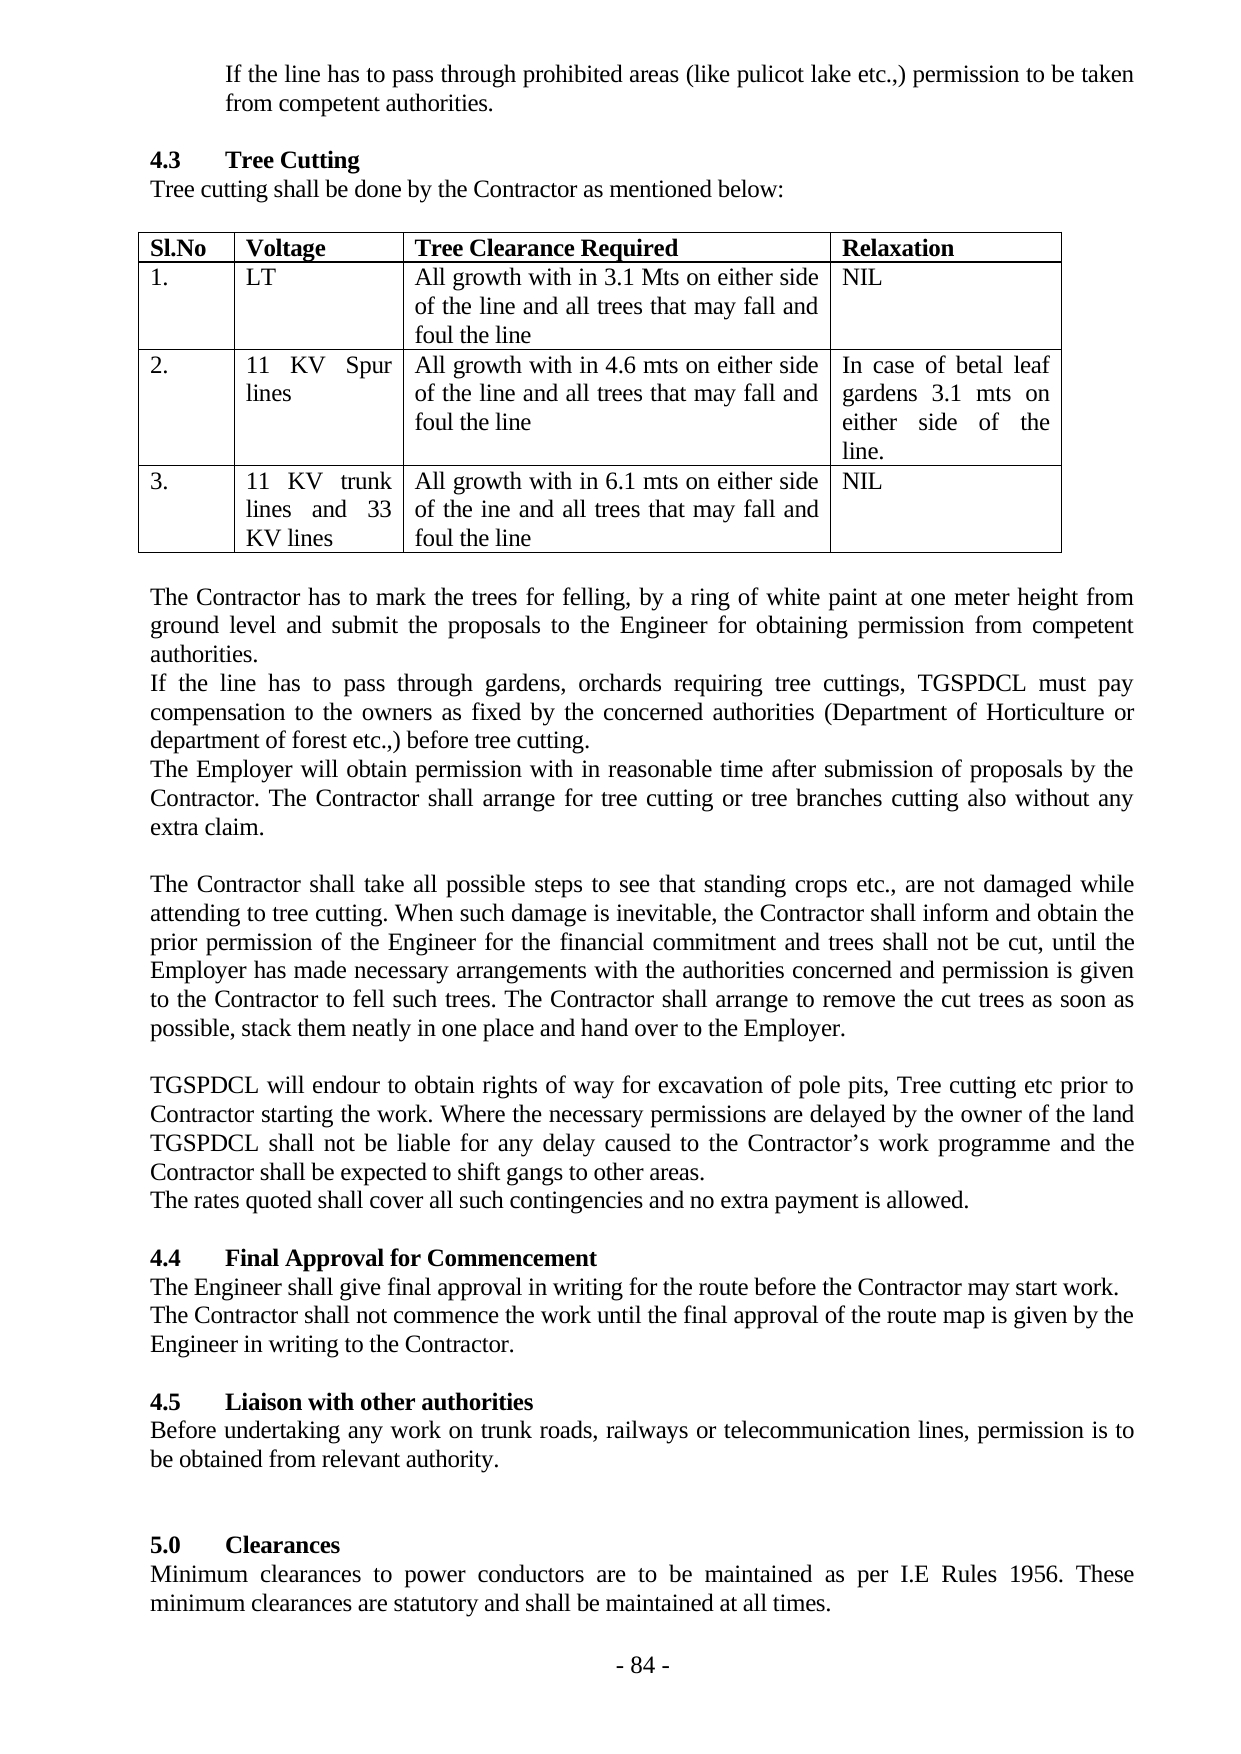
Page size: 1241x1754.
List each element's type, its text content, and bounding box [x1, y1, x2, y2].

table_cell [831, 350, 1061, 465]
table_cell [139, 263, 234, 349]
text If the line has to pass through prohibited areas (like pulicot lake etc.,) permission to be taken from competent authorities. [225, 59, 1135, 117]
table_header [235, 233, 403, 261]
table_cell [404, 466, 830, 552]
text The Contractor shall take all possible steps to see that standing crops etc., are not damaged while attending to tree cutting. When such damage is inevitable, the Contractor shall inform and obtain the prior permission of the Engineer for the financial commitment and trees shall not be cut, until the Employer has made necessary arrangements with the authorities concerned and permission is given to the Contractor to fell such trees. The Contractor shall arrange to remove the cut trees as soon as possible, stack them neatly in one place and hand over to the Employer. [150, 869, 1135, 1042]
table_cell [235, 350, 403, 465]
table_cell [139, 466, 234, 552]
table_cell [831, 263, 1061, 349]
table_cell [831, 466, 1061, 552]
text The Contractor has to mark the trees for felling, by a ring of white paint at one meter height from ground level and submit the proposals to the Engineer for obtaining permission from competent authorities. [150, 582, 1135, 668]
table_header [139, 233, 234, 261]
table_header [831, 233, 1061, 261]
text TGSPDCL will endour to obtain rights of way for excavation of pole pits, Tree cutting etc prior to Contractor starting the work. Where the necessary permissions are delayed by the owner of the land TGSPDCL shall not be liable for any delay caused to the Contractor’s work programme and the Contractor shall be expected to shift gangs to other areas. [150, 1071, 1135, 1186]
text 4.4 Final Approval for Commencement [150, 1243, 1135, 1272]
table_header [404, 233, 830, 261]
text Minimum clearances to power conductors are to be maintained as per I.E Rules 1956. These minimum clearances are statutory and shall be maintained at all times. [150, 1559, 1135, 1617]
text The Employer will obtain permission with in reasonable time after submission of proposals by the Contractor. The Contractor shall arrange for tree cutting or tree branches cutting also without any extra claim. [150, 754, 1135, 841]
text 4.5 Liaison with other authorities [150, 1387, 1135, 1416]
text Before undertaking any work on trunk roads, railways or telecommunication lines, permission is to be obtained from relevant authority. [150, 1416, 1135, 1473]
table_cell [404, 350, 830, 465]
text If the line has to pass through gardens, orchards requiring tree cuttings, TGSPDCL must pay compensation to the owners as fixed by the concerned authorities (Department of Horticulture or department of forest etc.,) before tree cutting. [150, 668, 1135, 754]
text 5.0 Clearances [150, 1531, 1135, 1559]
text The rates quoted shall cover all such contingencies and no extra payment is allowed. [150, 1186, 1135, 1214]
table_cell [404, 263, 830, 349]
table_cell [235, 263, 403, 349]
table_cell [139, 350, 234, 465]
text 4.3 Tree Cutting [150, 145, 1135, 174]
text The Contractor shall not commence the work until the final approval of the route map is given by the Engineer in writing to the Contractor. [150, 1301, 1135, 1358]
text Tree cutting shall be done by the Contractor as mentioned below: [150, 174, 1135, 203]
text The Engineer shall give final approval in writing for the route before the Contractor may start work. [150, 1272, 1135, 1301]
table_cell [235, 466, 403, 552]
